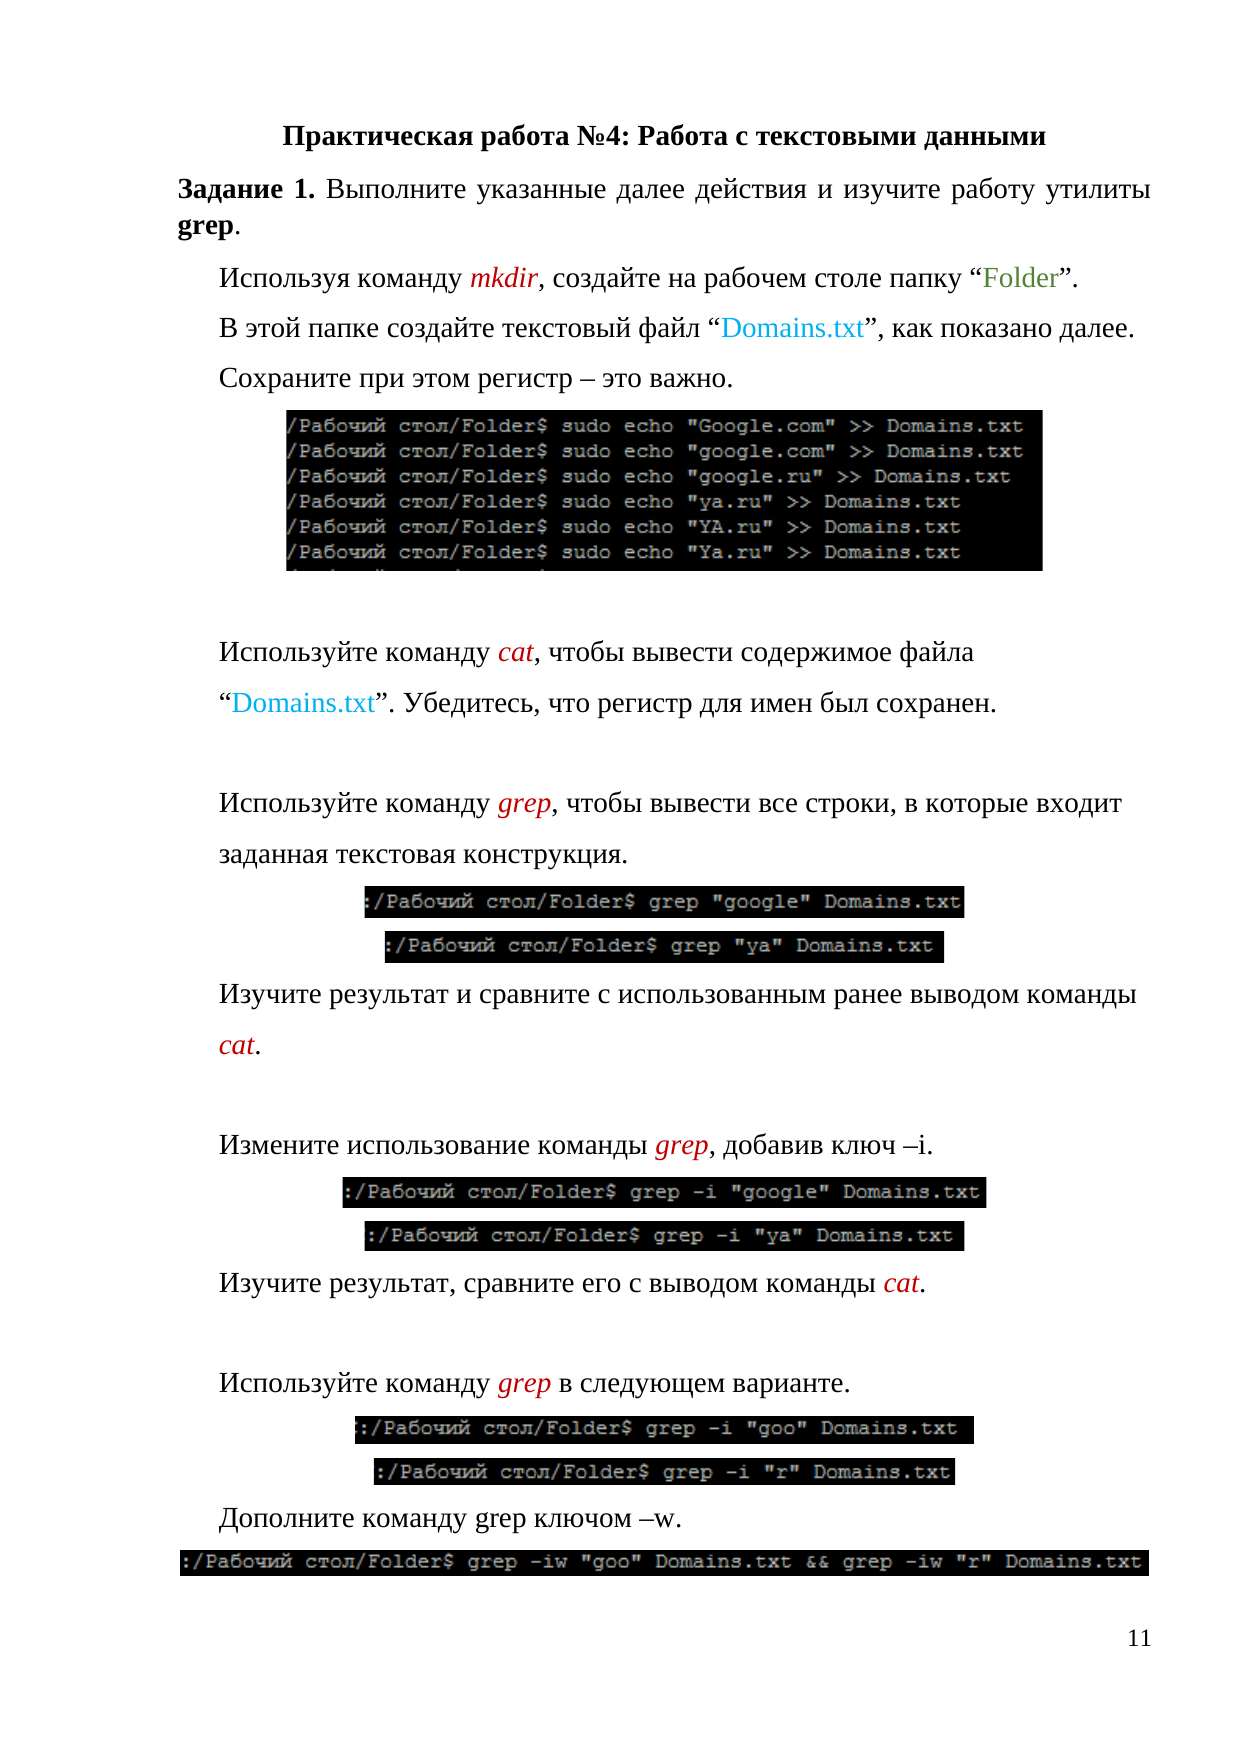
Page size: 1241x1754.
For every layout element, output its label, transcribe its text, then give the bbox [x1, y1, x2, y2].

text Дополните команду grep ключом –w. [218, 1500, 1152, 1533]
picture [384, 931, 945, 963]
text Измените использование команды grep, добавив ключ –i. [218, 1127, 1152, 1161]
text Изучите результат и сравните с использованным ранее выводом команды cat. [218, 976, 1152, 1060]
text Используйте команду grep, чтобы вывести все строки, в которые входит заданная текстовая конструкция. [218, 785, 1152, 869]
text Изучите результат, сравните его с выводом команды cat. [218, 1265, 1152, 1298]
text Используйте команду cat, чтобы вывести содержимое файла “Domains.txt”. Убедитесь, что регистр для имен был сохранен. [218, 634, 1152, 718]
picture [286, 410, 1043, 571]
text Используя команду mkdir, создайте на рабочем столе папку “Folder”. [218, 260, 1152, 293]
text В этой папке создайте текстовый файл “Domains.txt”, как показано далее. Сохраните при этом регистр – это важно. [218, 310, 1152, 394]
text Используйте команду grep в следующем варианте. [218, 1366, 1152, 1399]
picture [355, 1416, 974, 1444]
picture [373, 1458, 955, 1485]
picture [364, 1221, 965, 1251]
picture [364, 886, 965, 918]
text Задание 1. Выполните указанные далее действия и изучите работу утилиты grep. [177, 171, 1152, 241]
picture [342, 1177, 987, 1208]
picture [180, 1550, 1149, 1576]
text Практическая работа №4: Работа с текстовыми данными [177, 118, 1152, 152]
